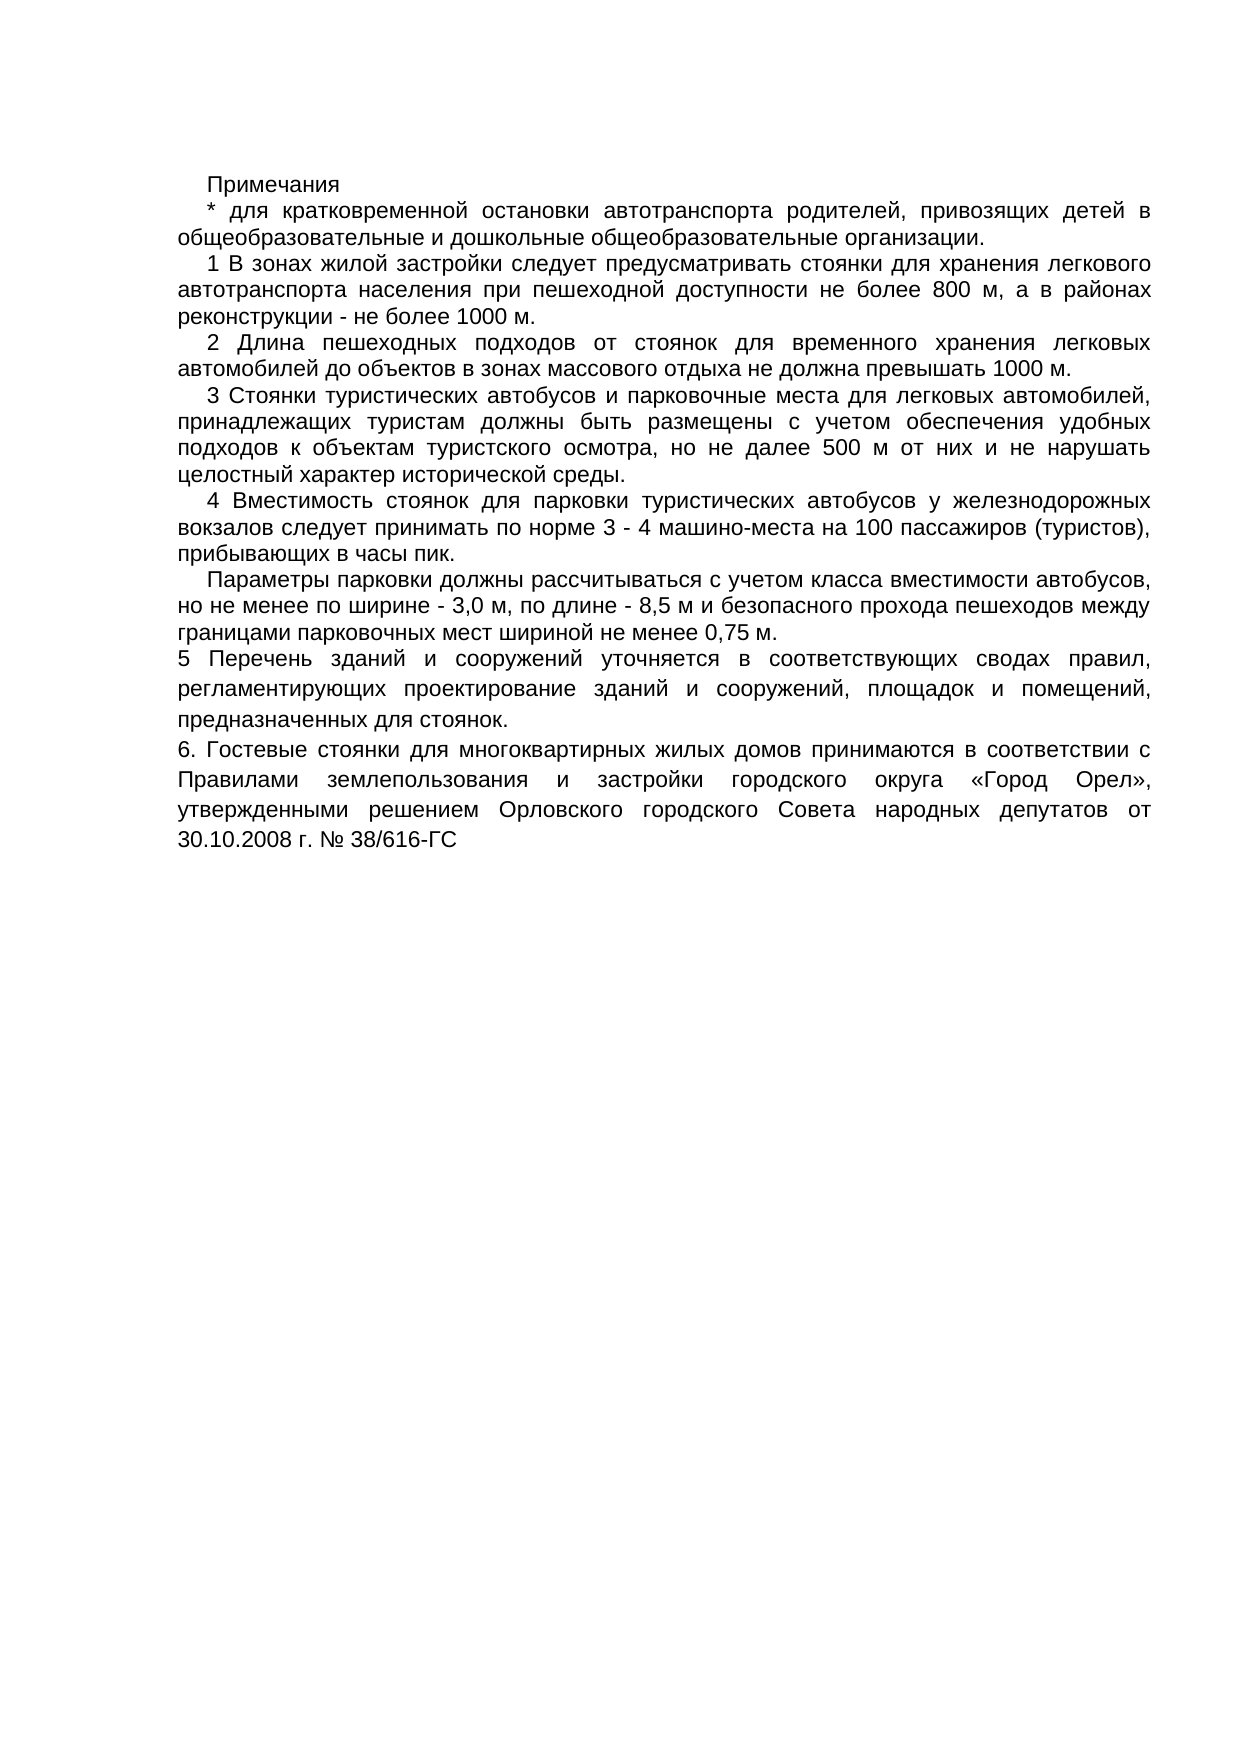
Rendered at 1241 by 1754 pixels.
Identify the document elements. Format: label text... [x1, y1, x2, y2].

text * для кратковременной остановки автотранспорта родителей, привозящих детей в общеобразовательные и дошкольные общеобразовательные организации. [177, 197, 1152, 250]
text 2 Длина пешеходных подходов от стоянок для временного хранения легковых автомобилей до объектов в зонах массового отдыха не должна превышать 1000 м. [177, 329, 1152, 382]
text 6. Гостевые стоянки для многоквартирных жилых домов принимаются в соответствии с Правилами землепользования и застройки городского округа «Город Орел», утвержденными решением Орловского городского Совета народных депутатов от 30.10.2008 г. № 38/616-ГС [177, 736, 1152, 853]
text Примечания [177, 171, 1152, 197]
text 5 Перечень зданий и сооружений уточняется в соответствующих сводах правил, регламентирующих проектирование зданий и сооружений, площадок и помещений, предназначенных для стоянок. [177, 645, 1152, 732]
text 1 В зонах жилой застройки следует предусматривать стоянки для хранения легкового автотранспорта населения при пешеходной доступности не более 800 м, а в районах реконструкции - не более 1000 м. [177, 250, 1152, 329]
text Параметры парковки должны рассчитываться с учетом класса вместимости автобусов, но не менее по ширине - 3,0 м, по длине - 8,5 м и безопасного прохода пешеходов между границами парковочных мест шириной не менее 0,75 м. [177, 566, 1152, 645]
text 3 Стоянки туристических автобусов и парковочные места для легковых автомобилей, принадлежащих туристам должны быть размещены с учетом обеспечения удобных подходов к объектам туристского осмотра, но не далее 500 м от них и не нарушать целостный характер исторической среды. [177, 382, 1152, 487]
text 4 Вместимость стоянок для парковки туристических автобусов у железнодорожных вокзалов следует принимать по норме 3 - 4 машино-места на 100 пассажиров (туристов), прибывающих в часы пик. [177, 487, 1152, 566]
